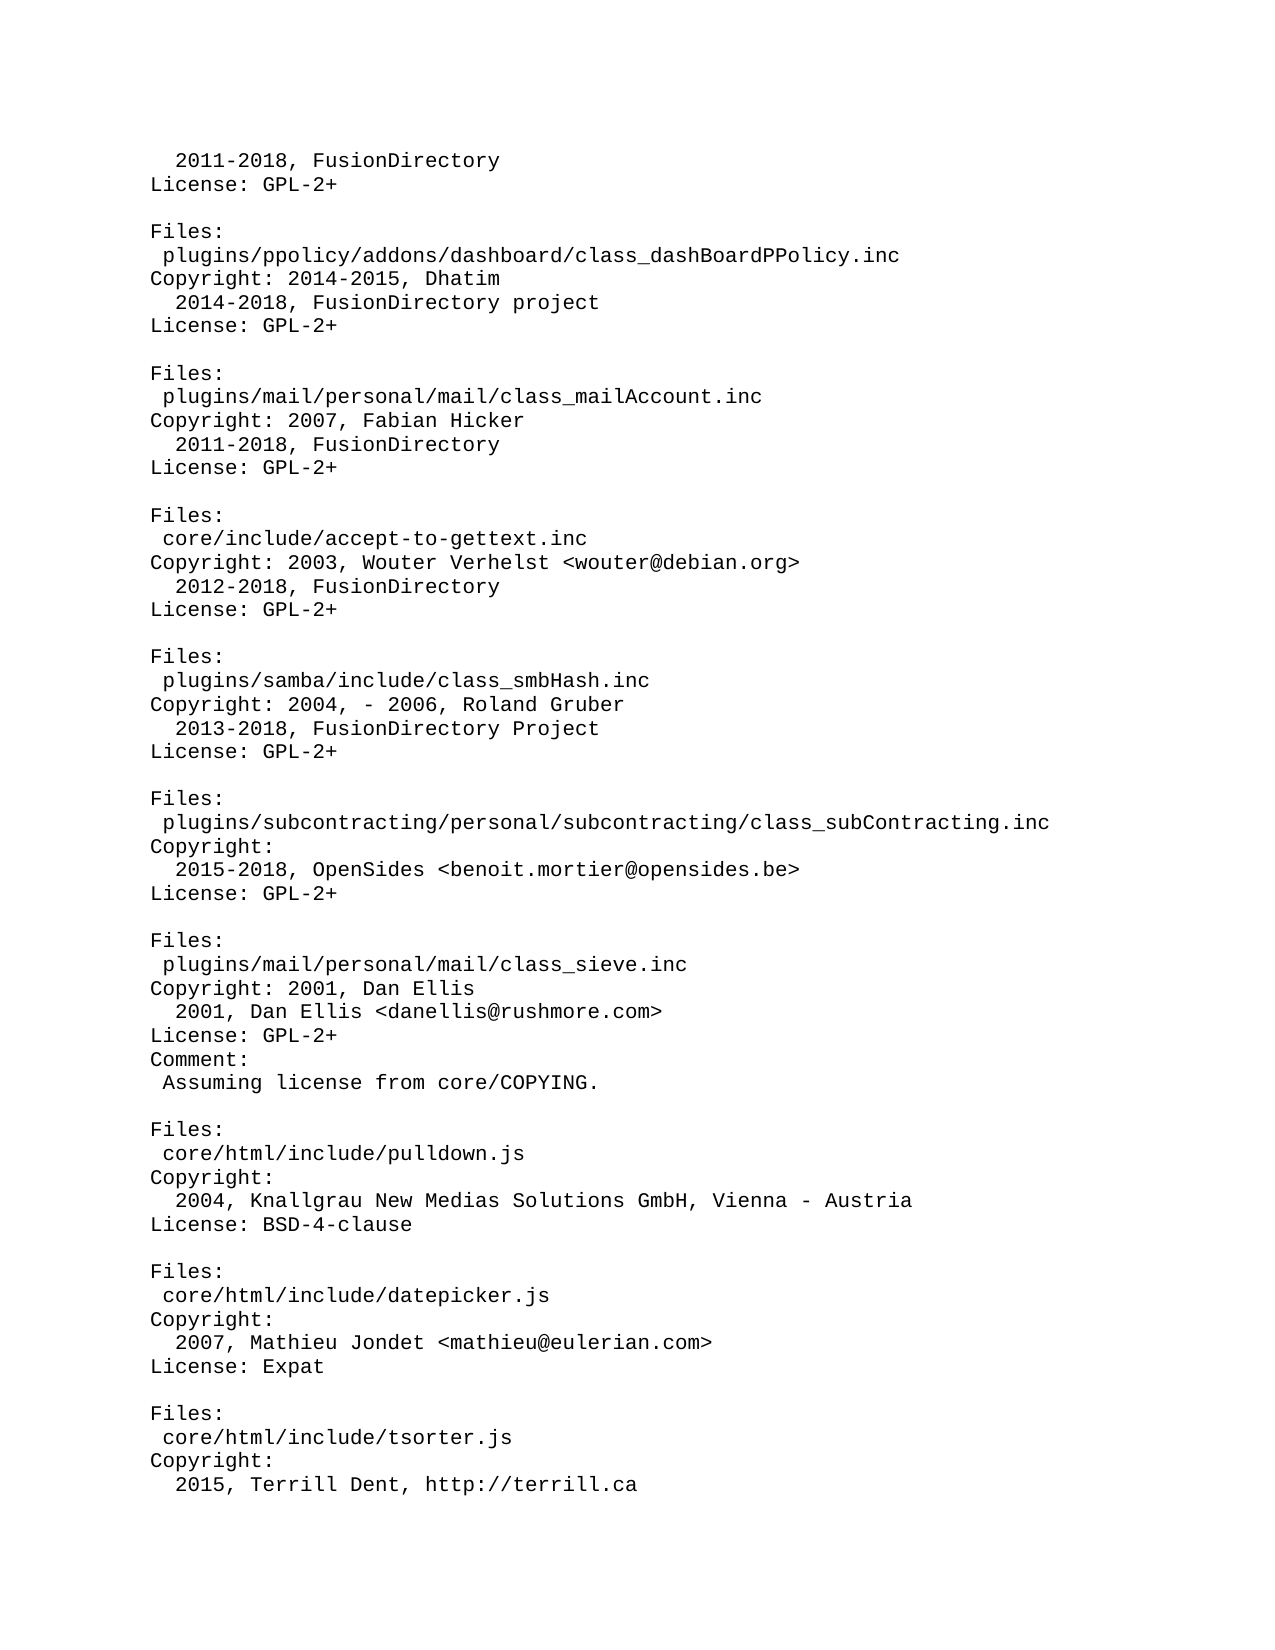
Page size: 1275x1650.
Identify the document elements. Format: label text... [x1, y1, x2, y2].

text Files: [150, 505, 1125, 528]
text Files: [150, 1403, 1125, 1427]
text plugins/subcontracting/personal/subcontracting/class_subContracting.inc [150, 812, 1125, 836]
text Files: [150, 930, 1125, 954]
text core/html/include/datepicker.js [150, 1285, 1125, 1309]
text License: GPL-2+ [150, 1025, 1125, 1048]
text License: Expat [150, 1356, 1125, 1379]
text 2015-2018, OpenSides <benoit.mortier@opensides.be> [150, 859, 1125, 883]
text 2011-2018, FusionDirectory [150, 434, 1125, 457]
text Comment: [150, 1048, 1125, 1072]
text License: GPL-2+ [150, 316, 1125, 339]
text core/include/accept-to-gettext.inc [150, 528, 1125, 552]
text Files: [150, 221, 1125, 244]
text License: GPL-2+ [150, 457, 1125, 481]
text Files: [150, 647, 1125, 670]
text 2011-2018, FusionDirectory [150, 150, 1125, 174]
text 2014-2018, FusionDirectory project [150, 292, 1125, 316]
text plugins/samba/include/class_smbHash.inc [150, 670, 1125, 694]
text License: GPL-2+ [150, 599, 1125, 623]
text plugins/mail/personal/mail/class_mailAccount.inc [150, 386, 1125, 410]
text 2012-2018, FusionDirectory [150, 576, 1125, 599]
text Files: [150, 1261, 1125, 1285]
text Files: [150, 788, 1125, 812]
text 2004, Knallgrau New Medias Solutions GmbH, Vienna - Austria [150, 1190, 1125, 1214]
text Copyright: 2001, Dan Ellis [150, 978, 1125, 1001]
text License: GPL-2+ [150, 174, 1125, 197]
text Files: [150, 1119, 1125, 1143]
text plugins/ppolicy/addons/dashboard/class_dashBoardPPolicy.inc [150, 244, 1125, 268]
text 2015, Terrill Dent, http://terrill.ca [150, 1474, 1125, 1498]
text Copyright: [150, 836, 1125, 859]
text 2013-2018, FusionDirectory Project [150, 717, 1125, 741]
text Assuming license from core/COPYING. [150, 1072, 1125, 1096]
text Files: [150, 363, 1125, 386]
text Copyright: [150, 1309, 1125, 1332]
text Copyright: 2007, Fabian Hicker [150, 410, 1125, 434]
text License: GPL-2+ [150, 741, 1125, 765]
text plugins/mail/personal/mail/class_sieve.inc [150, 954, 1125, 978]
text 2007, Mathieu Jondet <mathieu@eulerian.com> [150, 1332, 1125, 1356]
text License: BSD-4-clause [150, 1214, 1125, 1238]
text 2001, Dan Ellis <danellis@rushmore.com> [150, 1001, 1125, 1025]
text core/html/include/pulldown.js [150, 1143, 1125, 1167]
text Copyright: [150, 1167, 1125, 1190]
text Copyright: 2003, Wouter Verhelst <wouter@debian.org> [150, 552, 1125, 576]
text Copyright: [150, 1451, 1125, 1474]
text Copyright: 2004, - 2006, Roland Gruber [150, 694, 1125, 717]
text License: GPL-2+ [150, 883, 1125, 907]
text core/html/include/tsorter.js [150, 1427, 1125, 1451]
text Copyright: 2014-2015, Dhatim [150, 268, 1125, 292]
